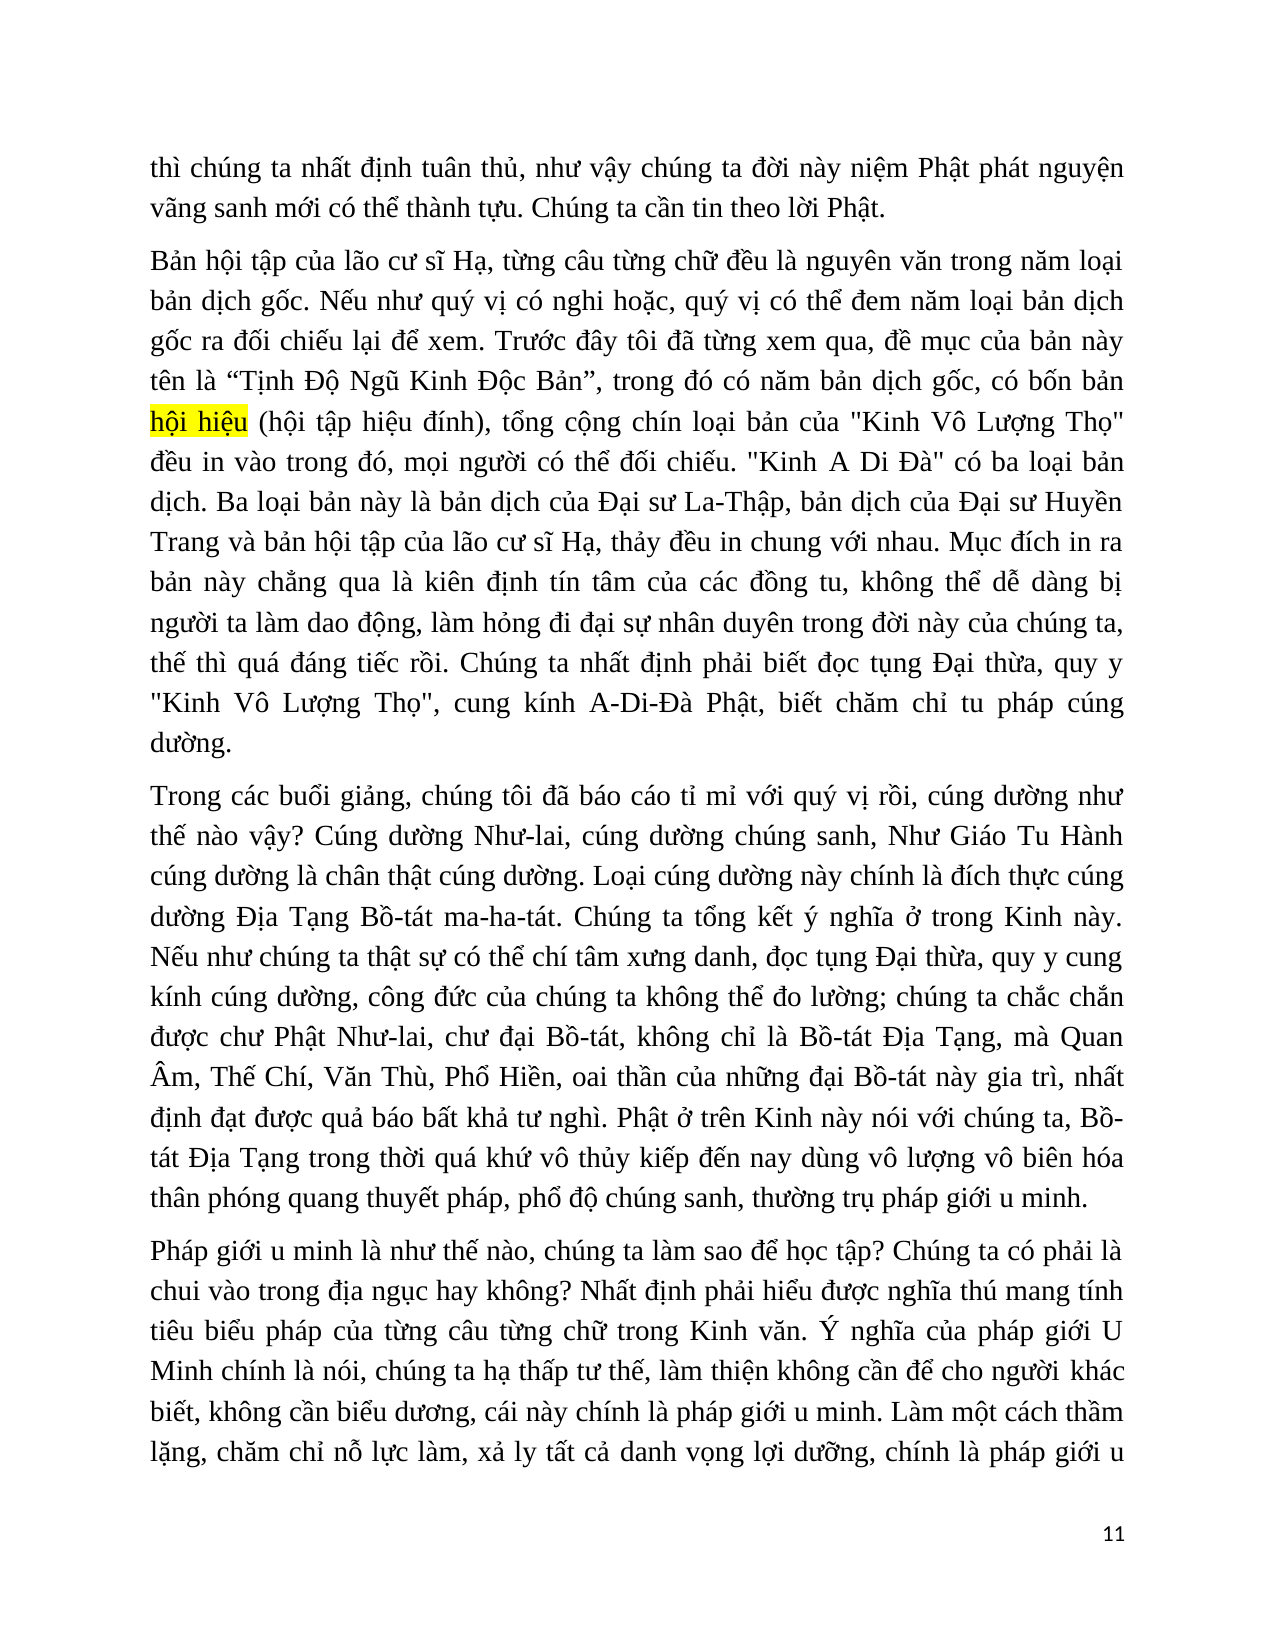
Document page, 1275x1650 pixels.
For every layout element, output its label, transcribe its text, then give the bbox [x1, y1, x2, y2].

text Bản hội tập của lão cư sĩ Hạ, từng câu từng chữ đều là nguyên văn trong năm loại bản dịch gốc. Nếu như quý vị có nghi hoặc, quý vị có thể đem năm loại bản dịch gốc ra đối chiếu lại để xem. Trước đây tôi đã từng xem qua, đề mục của bản này tên là “Tịnh Độ Ngũ Kinh Độc Bản”, trong đó có năm bản dịch gốc, có bốn bản hội hiệu (hội tập hiệu đính), tổng cộng chín loại bản của "Kinh Vô Lượng Thọ" đều in vào trong đó, mọi người có thể đối chiếu. "Kinh A Di Đà" có ba loại bản dịch. Ba loại bản này là bản dịch của Đại sư La-Thập, bản dịch của Đại sư Huyền Trang và bản hội tập của lão cư sĩ Hạ, thảy đều in chung với nhau. Mục đích in ra bản này chẳng qua là kiên định tín tâm của các đồng tu, không thể dễ dàng bị người ta làm dao động, làm hỏng đi đại sự nhân duyên trong đời này của chúng ta, thế thì quá đáng tiếc rồi. Chúng ta nhất định phải biết đọc tụng Đại thừa, quy y "Kinh Vô Lượng Thọ", cung kính A-Di-Đà Phật, biết chăm chỉ tu pháp cúng dường. [150, 243, 1125, 759]
text Trong các buổi giảng, chúng tôi đã báo cáo tỉ mỉ với quý vị rồi, cúng dường như thế nào vậy? Cúng dường Như-lai, cúng dường chúng sanh, Như Giáo Tu Hành cúng dường là chân thật cúng dường. Loại cúng dường này chính là đích thực cúng dường Địa Tạng Bồ-tát ma-ha-tát. Chúng ta tổng kết ý nghĩa ở trong Kinh này. Nếu như chúng ta thật sự có thể chí tâm xưng danh, đọc tụng Đại thừa, quy y cung kính cúng dường, công đức của chúng ta không thể đo lường; chúng ta chắc chắn được chư Phật Như-lai, chư đại Bồ-tát, không chỉ là Bồ-tát Địa Tạng, mà Quan Âm, Thế Chí, Văn Thù, Phổ Hiền, oai thần của những đại Bồ-tát này gia trì, nhất định đạt được quả báo bất khả tư nghì. Phật ở trên Kinh này nói với chúng ta, Bồ-tát Địa Tạng trong thời quá khứ vô thủy kiếp đến nay dùng vô lượng vô biên hóa thân phóng quang thuyết pháp, phổ độ chúng sanh, thường trụ pháp giới u minh. [150, 778, 1125, 1214]
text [150, 150, 1125, 224]
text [150, 1233, 1125, 1467]
